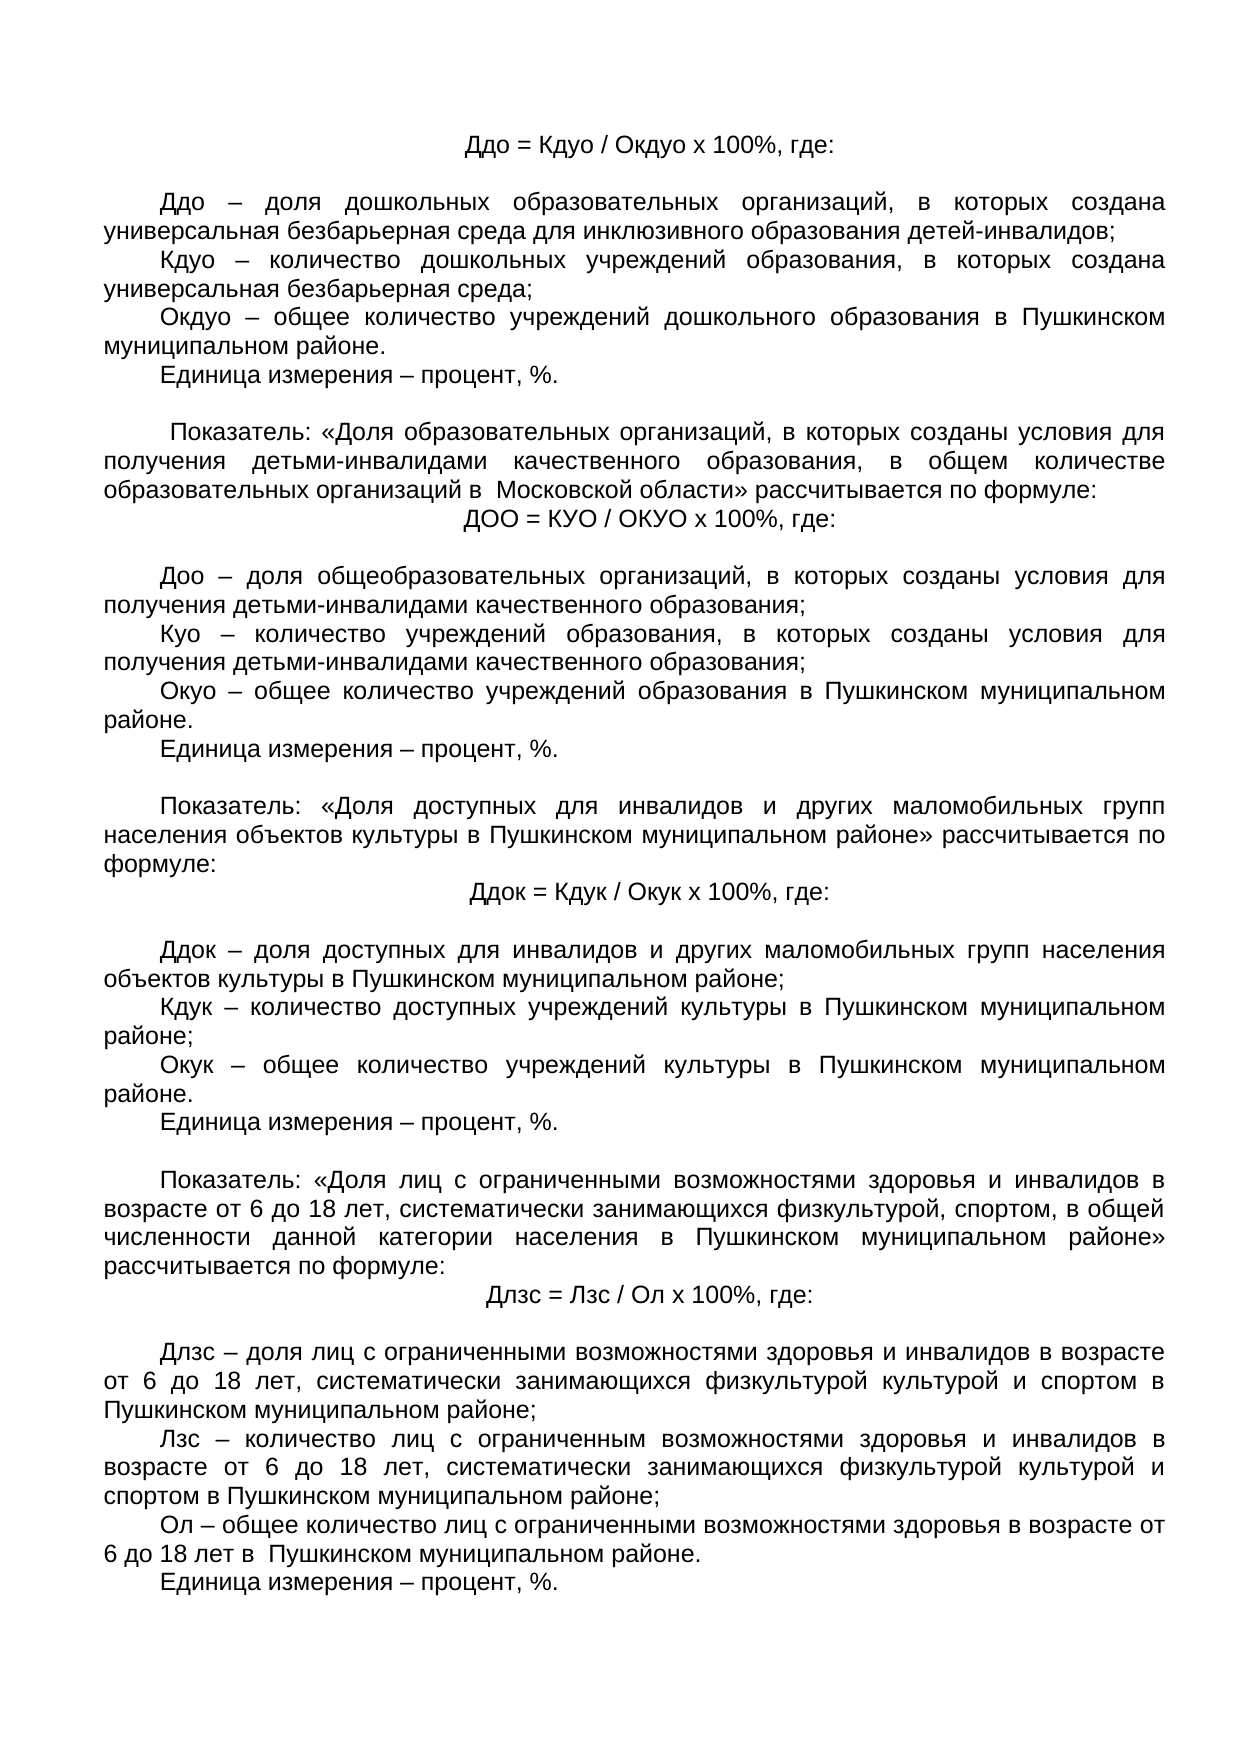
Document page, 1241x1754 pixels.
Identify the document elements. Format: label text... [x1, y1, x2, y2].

text Показатель: «Доля образовательных организаций, в которых созданы условия для получения детьми-инвалидами качественного образования, в общем количестве образовательных организаций в Московской области» рассчитывается по формуле: [103, 417, 1167, 503]
text Кдуо – количество дошкольных учреждений образования, в которых создана универсальная безбарьерная среда; [103, 245, 1167, 302]
text Ддо – доля дошкольных образовательных организаций, в которых создана универсальная безбарьерная среда для инклюзивного образования детей-инвалидов; [103, 187, 1167, 245]
text Единица измерения – процент, %. [103, 360, 1167, 388]
text Ддок = Кдук / Окук х 100%, где: [133, 877, 1167, 906]
text Длзс = Лзс / Ол x 100%, где: [133, 1280, 1167, 1308]
text Показатель: «Доля лиц с ограниченными возможностями здоровья и инвалидов в возрасте от 6 до 18 лет, систематически занимающихся физкультурой, спортом, в общей численности данной категории населения в Пушкинском муниципальном районе» рассчитывается по формуле: [103, 1165, 1167, 1280]
text Куо – количество учреждений образования, в которых созданы условия для получения детьми-инвалидами качественного образования; [103, 618, 1167, 676]
text Единица измерения – процент, %. [103, 733, 1167, 762]
text Лзс – количество лиц с ограниченным возможностями здоровья и инвалидов в возрасте от 6 до 18 лет, систематически занимающихся физкультурой культурой и спортом в Пушкинском муниципальном районе; [103, 1423, 1167, 1510]
text Ддок – доля доступных для инвалидов и других маломобильных групп населения объектов культуры в Пушкинском муниципальном районе; [103, 935, 1167, 992]
text Ол – общее количество лиц с ограниченными возможностями здоровья в возрасте от 6 до 18 лет в Пушкинском муниципальном районе. [103, 1510, 1167, 1567]
text Кдук – количество доступных учреждений культуры в Пушкинском муниципальном районе; [103, 992, 1167, 1050]
text Показатель: «Доля доступных для инвалидов и других маломобильных групп населения объектов культуры в Пушкинском муниципальном районе» рассчитывается по формуле: [103, 791, 1167, 877]
text ДОО = КУО / ОКУО х 100%, где: [133, 503, 1167, 532]
text Единица измерения – процент, %. [103, 1567, 1167, 1596]
text Ддо = Кдуо / Окдуо х 100%, где: [133, 130, 1167, 158]
text Единица измерения – процент, %. [103, 1107, 1167, 1136]
text Окук – общее количество учреждений культуры в Пушкинском муниципальном районе. [103, 1050, 1167, 1107]
text Доо – доля общеобразовательных организаций, в которых созданы условия для получения детьми-инвалидами качественного образования; [103, 561, 1167, 618]
text Окдуо – общее количество учреждений дошкольного образования в Пушкинском муниципальном районе. [103, 302, 1167, 360]
text Окуо – общее количество учреждений образования в Пушкинском муниципальном районе. [103, 676, 1167, 733]
text Длзс – доля лиц с ограниченными возможностями здоровья и инвалидов в возрасте от 6 до 18 лет, систематически занимающихся физкультурой культурой и спортом в Пушкинском муниципальном районе; [103, 1337, 1167, 1423]
